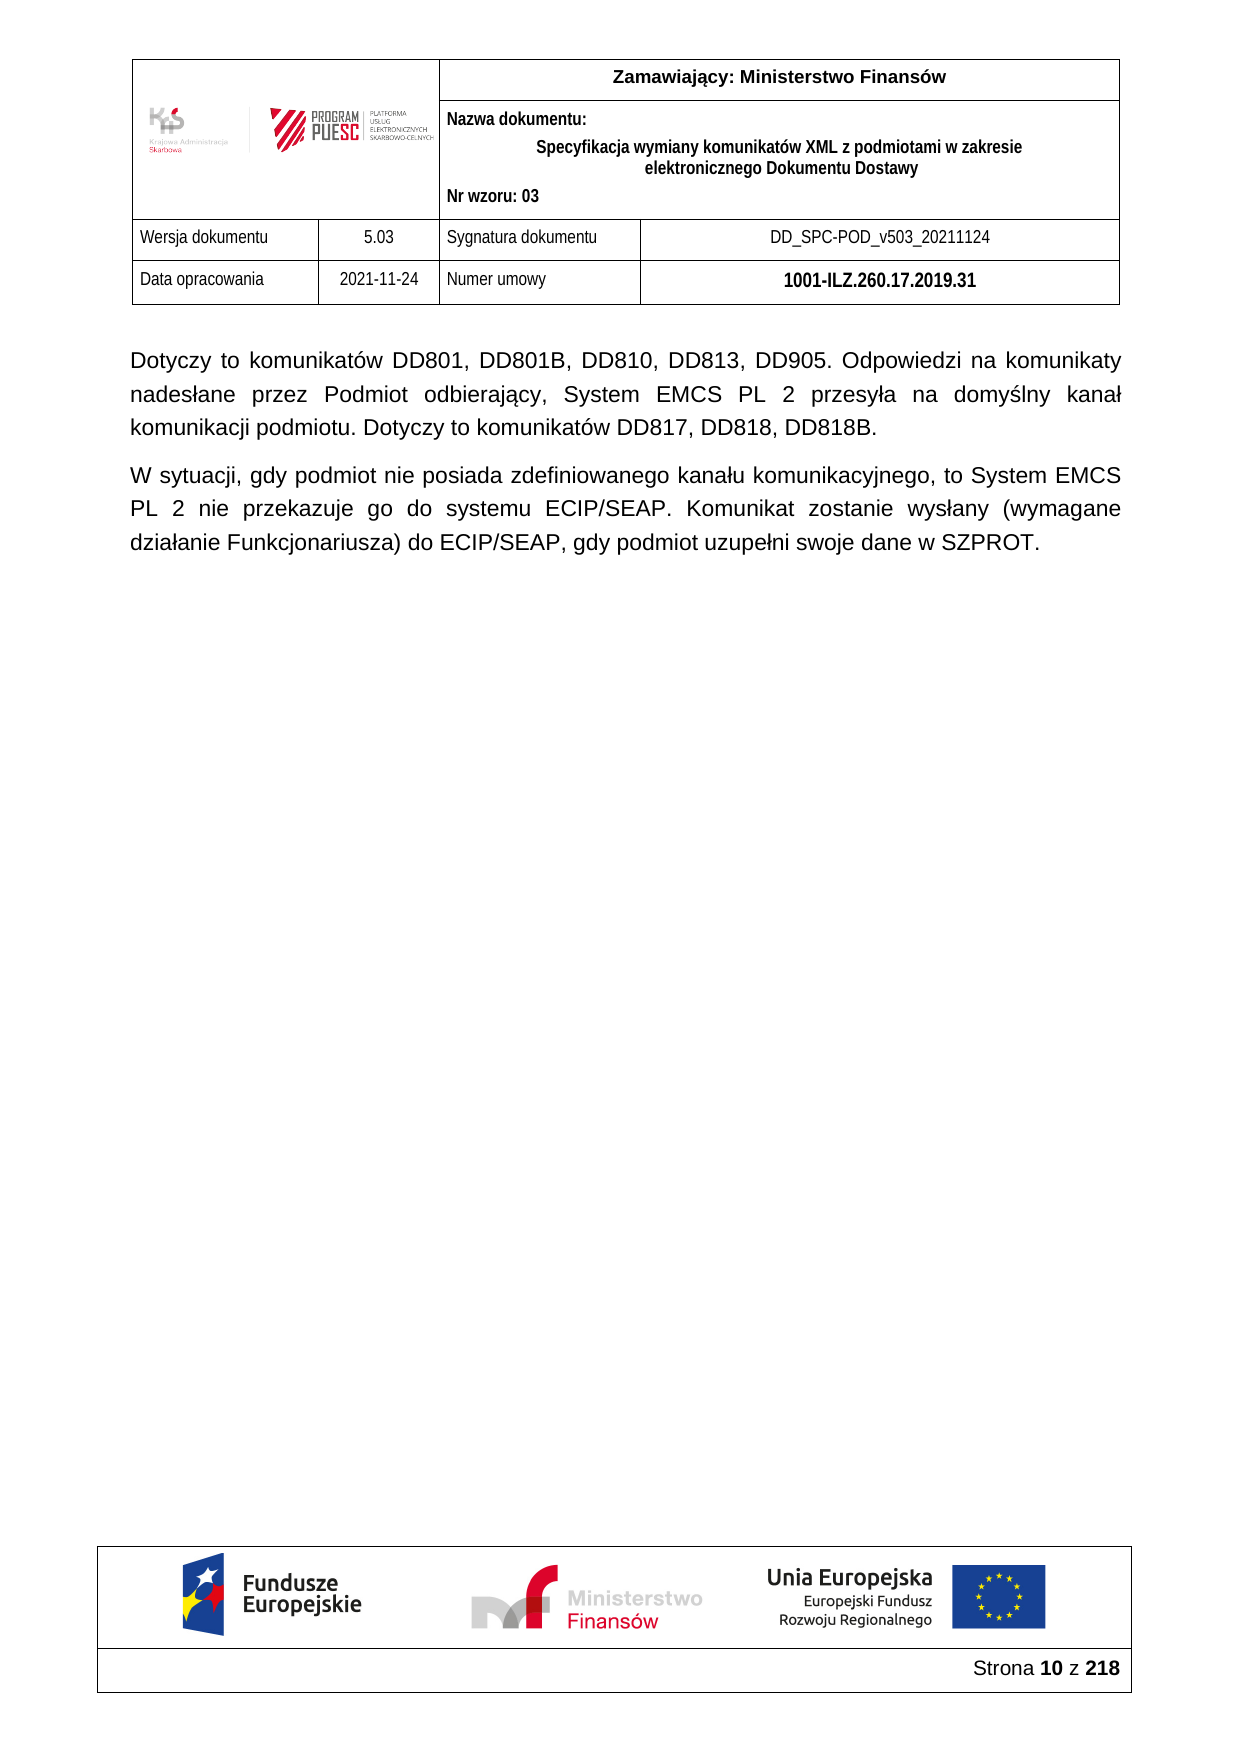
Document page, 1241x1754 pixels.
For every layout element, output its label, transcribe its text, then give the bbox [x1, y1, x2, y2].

picture [182, 1553, 1046, 1636]
picture [139, 97, 434, 163]
text W sytuacji, gdy podmiot nie posiada zdefiniowanego kanału komunikacyjnego, to System EMCS PL 2 nie przekazuje go do systemu ECIP/SEAP. Komunikat zostanie wysłany (wymagane działanie Funkcjonariusza) do ECIP/SEAP, gdy podmiot uzupełni swoje dane w SZPROT. [130, 455, 1122, 555]
